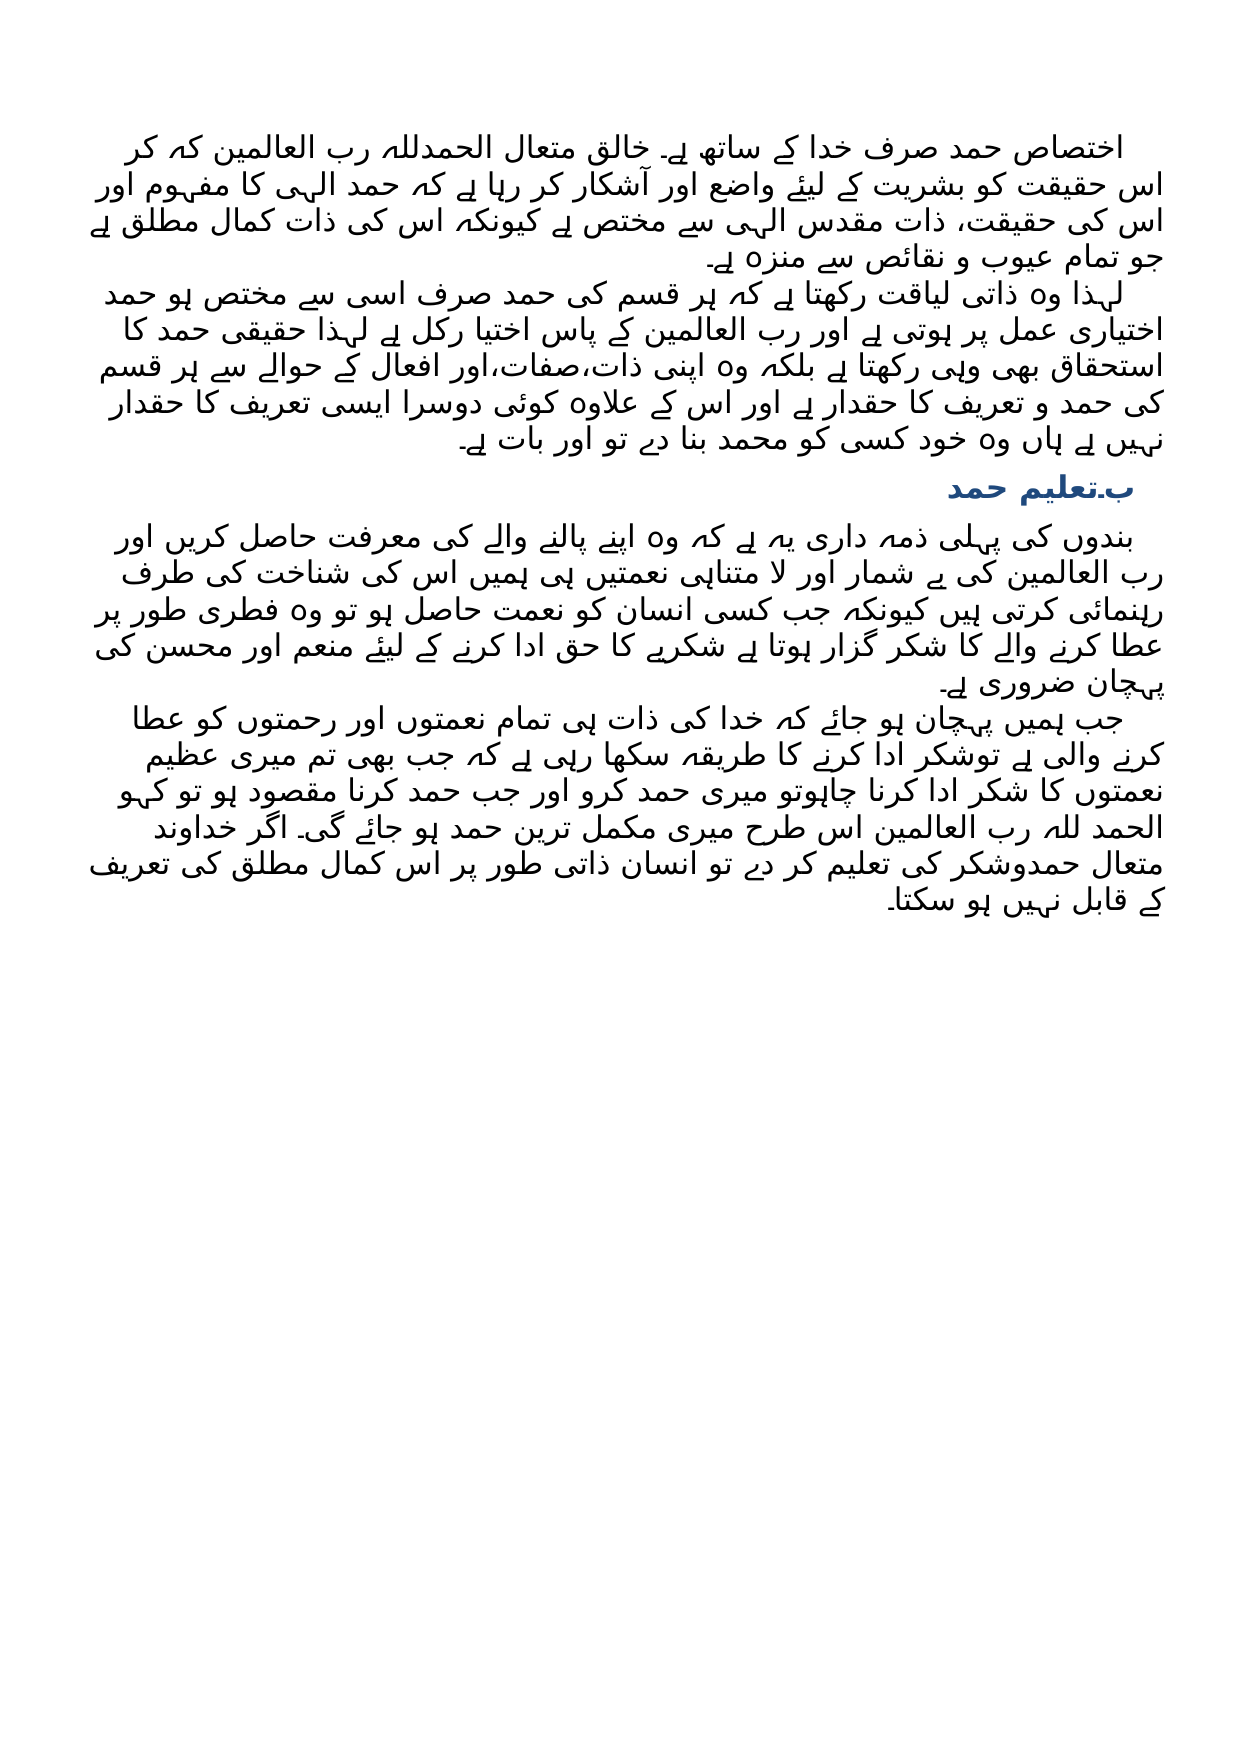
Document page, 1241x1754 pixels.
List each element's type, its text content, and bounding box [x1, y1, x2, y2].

subtitle ب۔تعلیم حمد [75, 469, 1165, 506]
text اختصاص حمد صرف خدا کے ساتھ ہے۔ خالق متعال الحمدللہ رب العالمین کہ کر اس حقیقت کو بشریت کے لیئے واضع اور آشکار کر رہا ہے کہ حمد الہی کا مفہوم اور اس کی حقیقت، ذات مقدس الہی سے مختص ہے کیونکہ اس کی ذات کمال مطلق ہے جو تمام عیوب و نقائص سے منزہ ہے۔ [75, 130, 1165, 275]
text بندوں کی پہلی ذمہ داری یہ ہے کہ وہ اپنے پالنے والے کی معرفت حاصل کریں اور رب العالمین کی بے شمار اور لا متناہی نعمتیں ہی ہمیں اس کی شناخت کی طرف رہنمائی کرتی ہیں کیونکہ جب کسی انسان کو نعمت حاصل ہو تو وہ فطری طور پر عطا کرنے والے کا شکر گزار ہوتا ہے شکریے کا حق ادا کرنے کے لیئے منعم اور محسن کی پہچان ضروری ہے۔ [75, 518, 1165, 700]
text جب ہمیں پہچان ہو جائے کہ خدا کی ذات ہی تمام نعمتوں اور رحمتوں کو عطا کرنے والی ہے توشکر ادا کرنے کا طریقہ سکھا رہی ہے کہ جب بھی تم میری عظیم نعمتوں کا شکر ادا کرنا چاہوتو میری حمد کرو اور جب حمد کرنا مقصود ہو تو کہو الحمد للہ رب العالمین اس طرح میری مکمل ترین حمد ہو جائے گی۔ اگر خداوند متعال حمدوشکر کی تعلیم کر دے تو انسان ذاتی طور پر اس کمال مطلق کی تعریف کے قابل نہیں ہو سکتا۔ [75, 700, 1165, 918]
text لہذا وہ ذاتی لیاقت رکھتا ہے کہ ہر قسم کی حمد صرف اسی سے مختص ہو حمد اختیاری عمل پر ہوتی ہے اور رب العالمین کے پاس اختیا رکل ہے لہذا حقیقی حمد کا استحقاق بھی وہی رکھتا ہے بلکہ وہ اپنی ذات،صفات،اور افعال کے حوالے سے ہر قسم کی حمد و تعریف کا حقدار ہے اور اس کے علاوہ کوئی دوسرا ایسی تعریف کا حقدار نہیں ہے ہاں وہ خود کسی کو محمد بنا دے تو اور بات ہے۔ [75, 275, 1165, 457]
